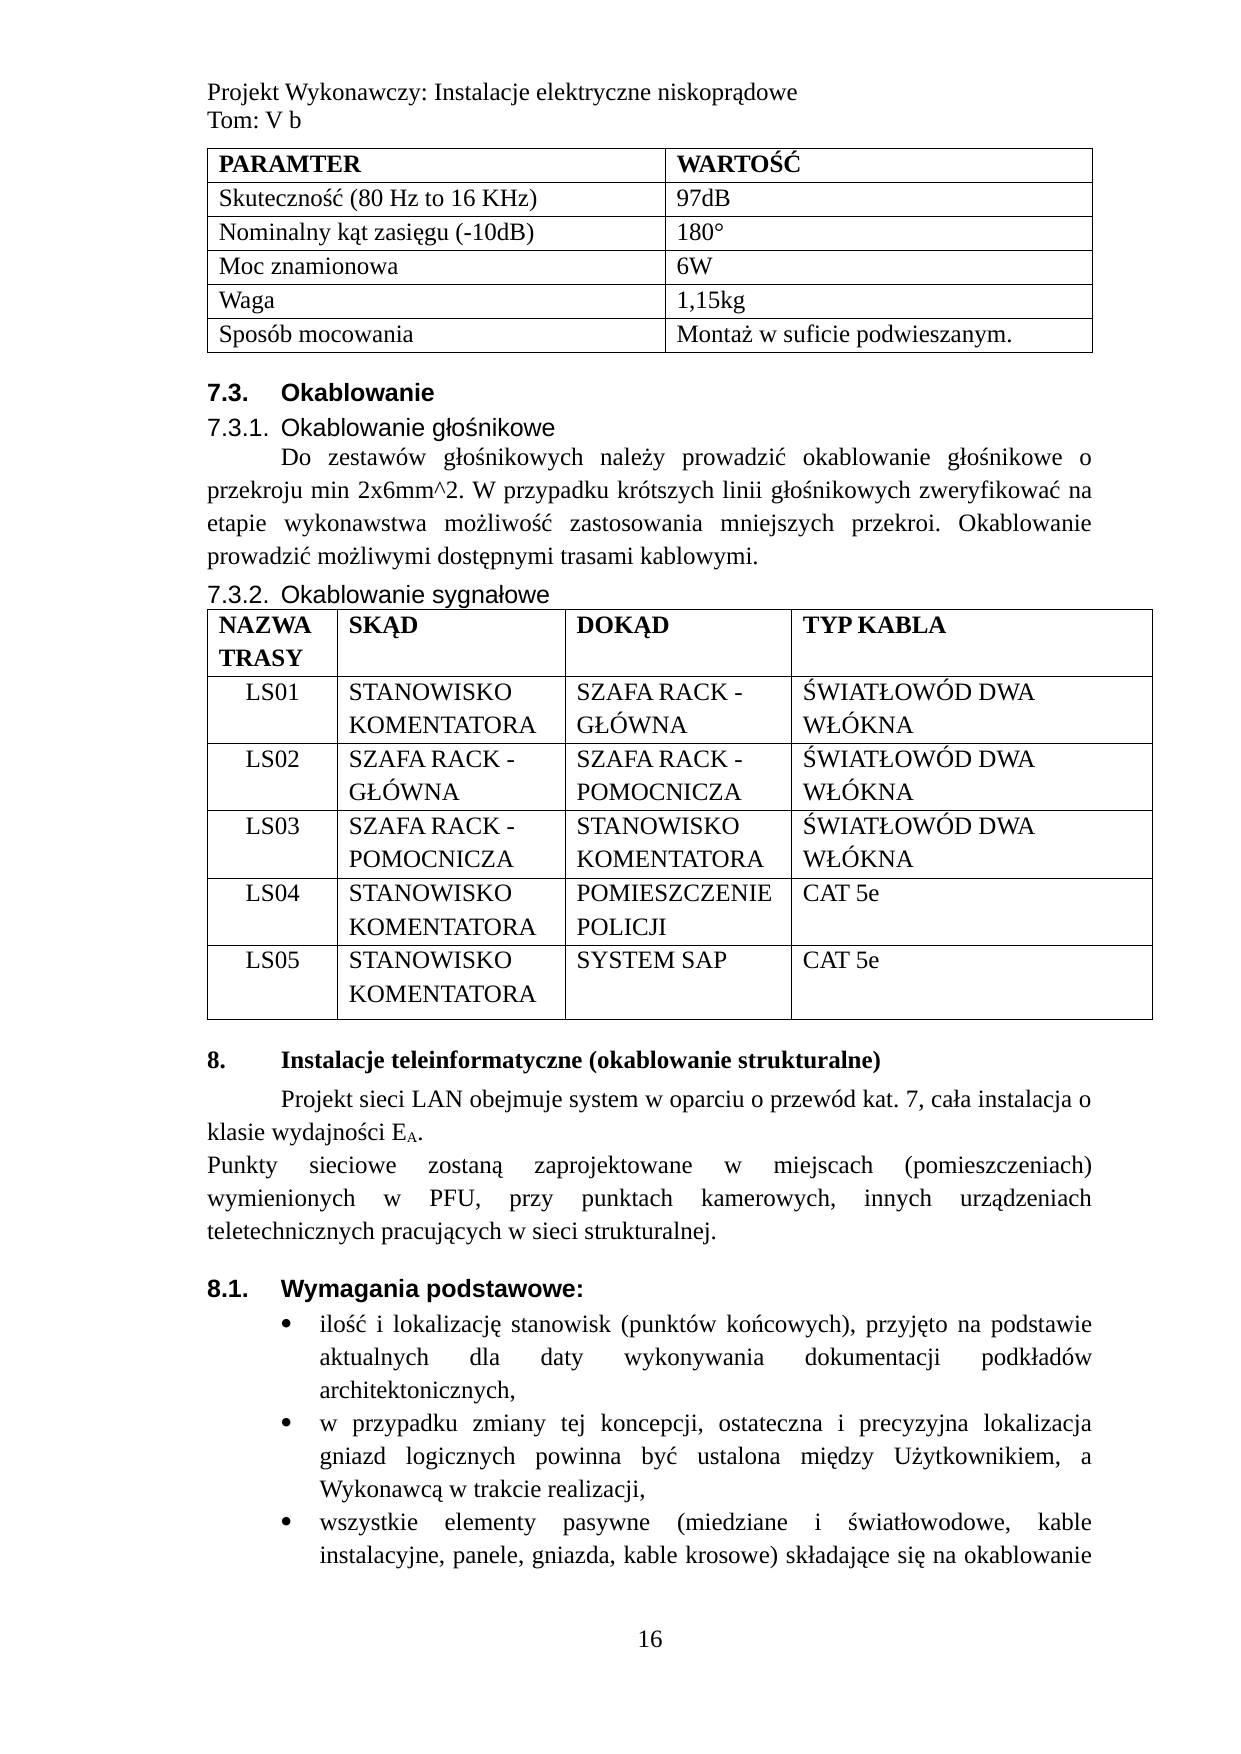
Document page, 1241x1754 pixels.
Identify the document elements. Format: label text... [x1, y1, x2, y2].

table_cell LS04 [208, 879, 337, 944]
table_cell SZAFA RACK - GŁÓWNA [338, 744, 565, 810]
table_cell CAT 5e [792, 946, 1152, 1019]
table_cell Skuteczność (80 Hz to 16 KHz) [208, 183, 665, 216]
table_header DOKĄD [566, 610, 791, 676]
table_cell STANOWISKO KOMENTATORA [338, 677, 565, 743]
table_cell ŚWIATŁOWÓD DWA WŁÓKNA [792, 811, 1152, 877]
table_cell LS02 [208, 744, 337, 810]
table_header SKĄD [338, 610, 565, 676]
table_cell Nominalny kąt zasięgu (-10dB) [208, 217, 665, 250]
table_cell SZAFA RACK - GŁÓWNA [566, 677, 791, 743]
text Okablowanie sygnałowe [207, 580, 1092, 609]
table_cell Montaż w suficie podwieszanym. [666, 319, 1092, 352]
table_cell LS05 [208, 946, 337, 1019]
table_cell STANOWISKO KOMENTATORA [338, 946, 565, 1019]
table_cell ŚWIATŁOWÓD DWA WŁÓKNA [792, 677, 1152, 743]
table_cell Moc znamionowa [208, 251, 665, 284]
table_header NAZWA TRASY [208, 610, 337, 676]
table_cell ŚWIATŁOWÓD DWA WŁÓKNA [792, 744, 1152, 810]
table_cell LS03 [208, 811, 337, 877]
text Projekt sieci LAN obejmuje system w oparciu o przewód kat. 7, cała instalacja o klasie wydajności EA. [207, 1084, 1092, 1146]
table_cell 1,15kg [666, 285, 1092, 318]
table_header TYP KABLA [792, 610, 1152, 676]
text Okablowanie [207, 378, 1092, 407]
table_cell SZAFA RACK - POMOCNICZA [566, 744, 791, 810]
table_cell Waga [208, 285, 665, 318]
table_cell 6W [666, 251, 1092, 284]
table_cell Sposób mocowania [208, 319, 665, 352]
table_cell POMIESZCZENIE POLICJI [566, 879, 791, 944]
table_header WARTOŚĆ [666, 149, 1092, 182]
table_cell CAT 5e [792, 879, 1152, 944]
text Punkty sieciowe zostaną zaprojektowane w miejscach (pomieszczeniach) wymienionych w PFU, przy punktach kamerowych, innych urządzeniach teletechnicznych pracujących w sieci strukturalnej. [207, 1150, 1092, 1245]
text Wymagania podstawowe: [207, 1274, 1092, 1303]
table_cell SZAFA RACK - POMOCNICZA [338, 811, 565, 877]
text Okablowanie głośnikowe [207, 413, 1092, 442]
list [282, 1507, 1092, 1569]
table_header PARAMTER [208, 149, 665, 182]
list ilość i lokalizację stanowisk (punktów końcowych), przyjęto na podstawie aktualnych dla daty wykonywania dokumentacji podkładów architektonicznych, [282, 1309, 1092, 1404]
table_cell STANOWISKO KOMENTATORA [566, 811, 791, 877]
list w przypadku zmiany tej koncepcji, ostateczna i precyzyjna lokalizacja gniazd logicznych powinna być ustalona między Użytkownikiem, a Wykonawcą w trakcie realizacji, [282, 1408, 1092, 1503]
table_cell SYSTEM SAP [566, 946, 791, 1019]
table_cell STANOWISKO KOMENTATORA [338, 879, 565, 944]
table_cell LS01 [208, 677, 337, 743]
text Do zestawów głośnikowych należy prowadzić okablowanie głośnikowe o przekroju min 2x6mm^2. W przypadku krótszych linii głośnikowych zweryfikować na etapie wykonawstwa możliwość zastosowania mniejszych przekroi. Okablowanie prowadzić możliwymi dostępnymi trasami kablowymi. [207, 442, 1092, 570]
table_cell 97dB [666, 183, 1092, 216]
text Instalacje teleinformatyczne (okablowanie strukturalne) [207, 1045, 1092, 1073]
table_cell 180° [666, 217, 1092, 250]
